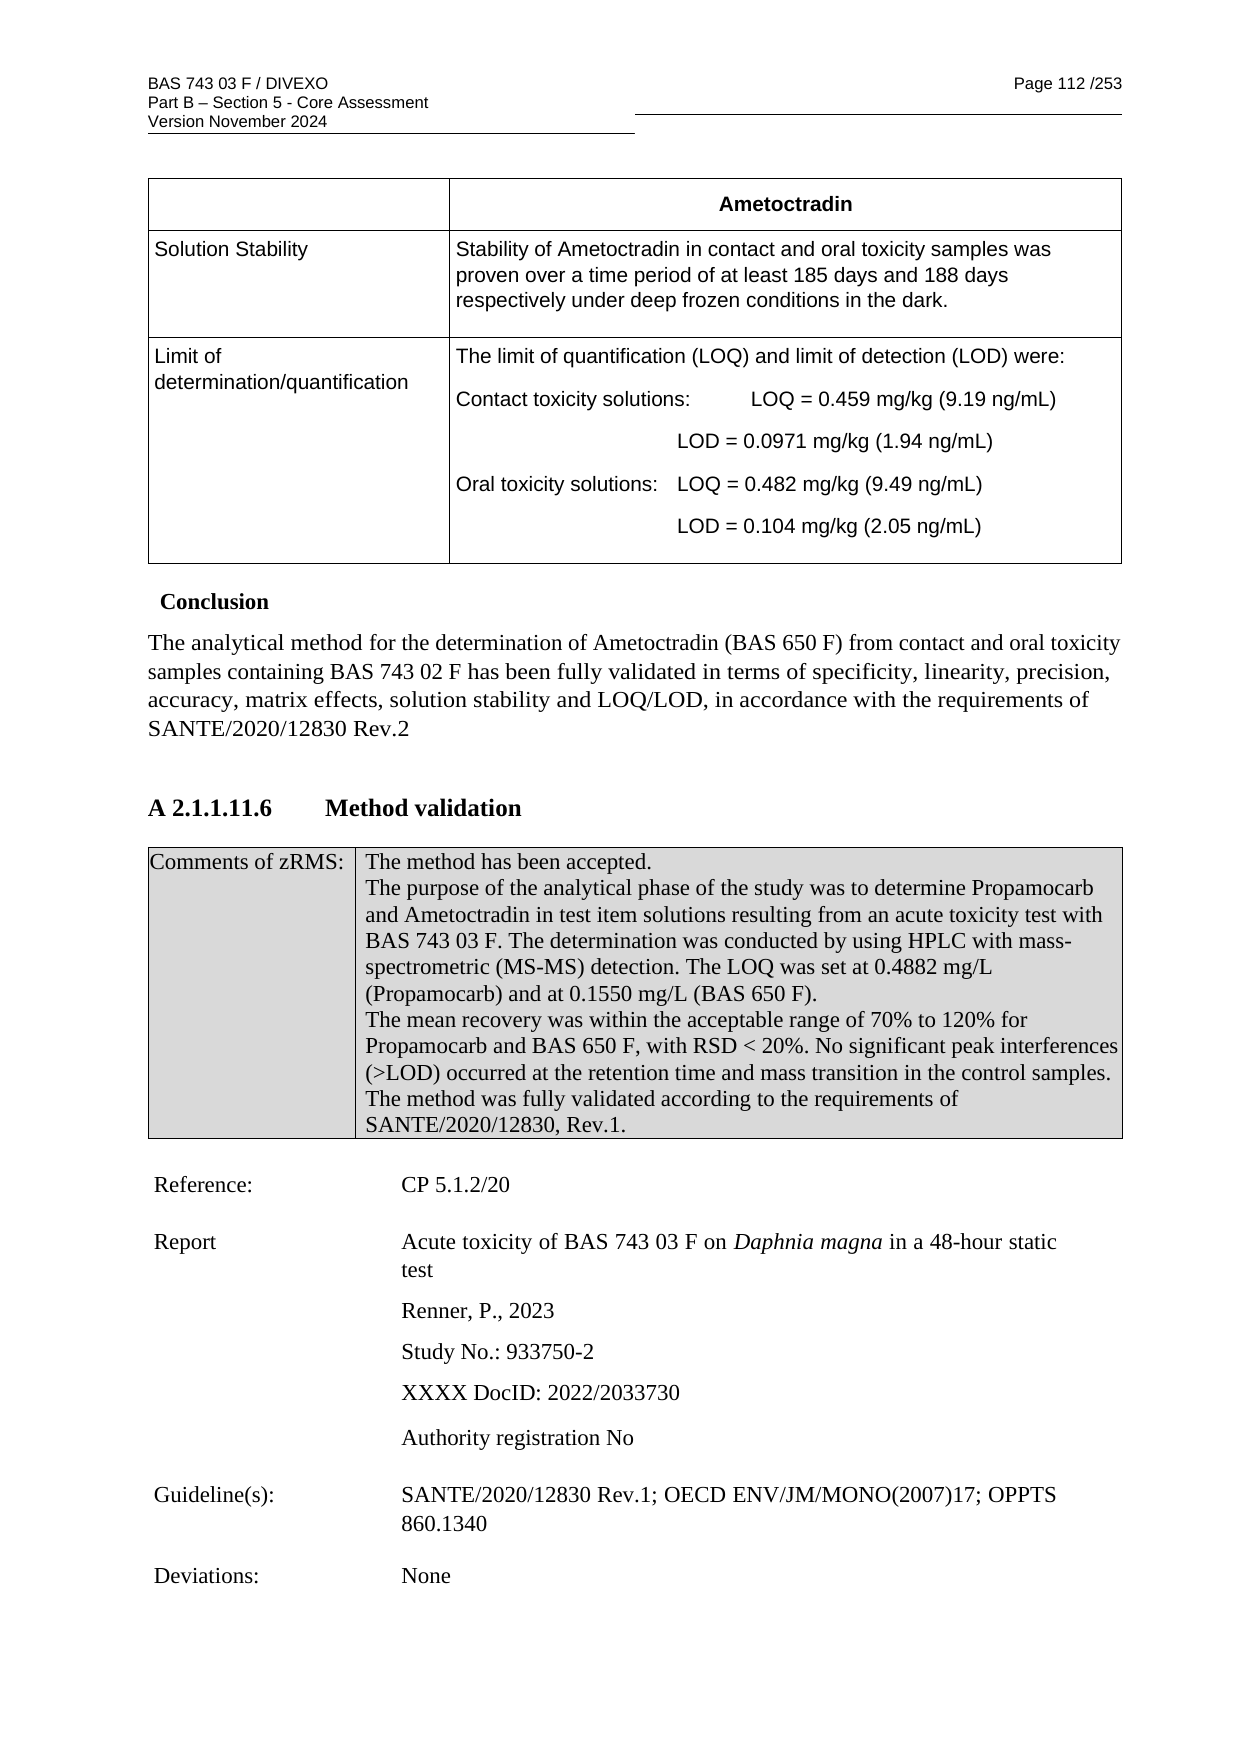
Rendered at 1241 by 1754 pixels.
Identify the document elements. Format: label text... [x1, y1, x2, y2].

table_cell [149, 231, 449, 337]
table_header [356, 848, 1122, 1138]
text Conclusion [159, 588, 1122, 615]
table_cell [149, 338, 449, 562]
text The analytical method for the determination of Ametoctradin (BAS 650 F) from contact and oral toxicity samples containing BAS 743 02 F has been fully validated in terms of specificity, linearity, precision, accuracy, matrix effects, solution stability and LOQ/LOD, in accordance with the requirements of SANTE/2020/12830 Rev.2 [148, 629, 1122, 741]
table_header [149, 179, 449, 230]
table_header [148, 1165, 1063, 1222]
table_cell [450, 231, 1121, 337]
text Method validation [148, 793, 1122, 822]
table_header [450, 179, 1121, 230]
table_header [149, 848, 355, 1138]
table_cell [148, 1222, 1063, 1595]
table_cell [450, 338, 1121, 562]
